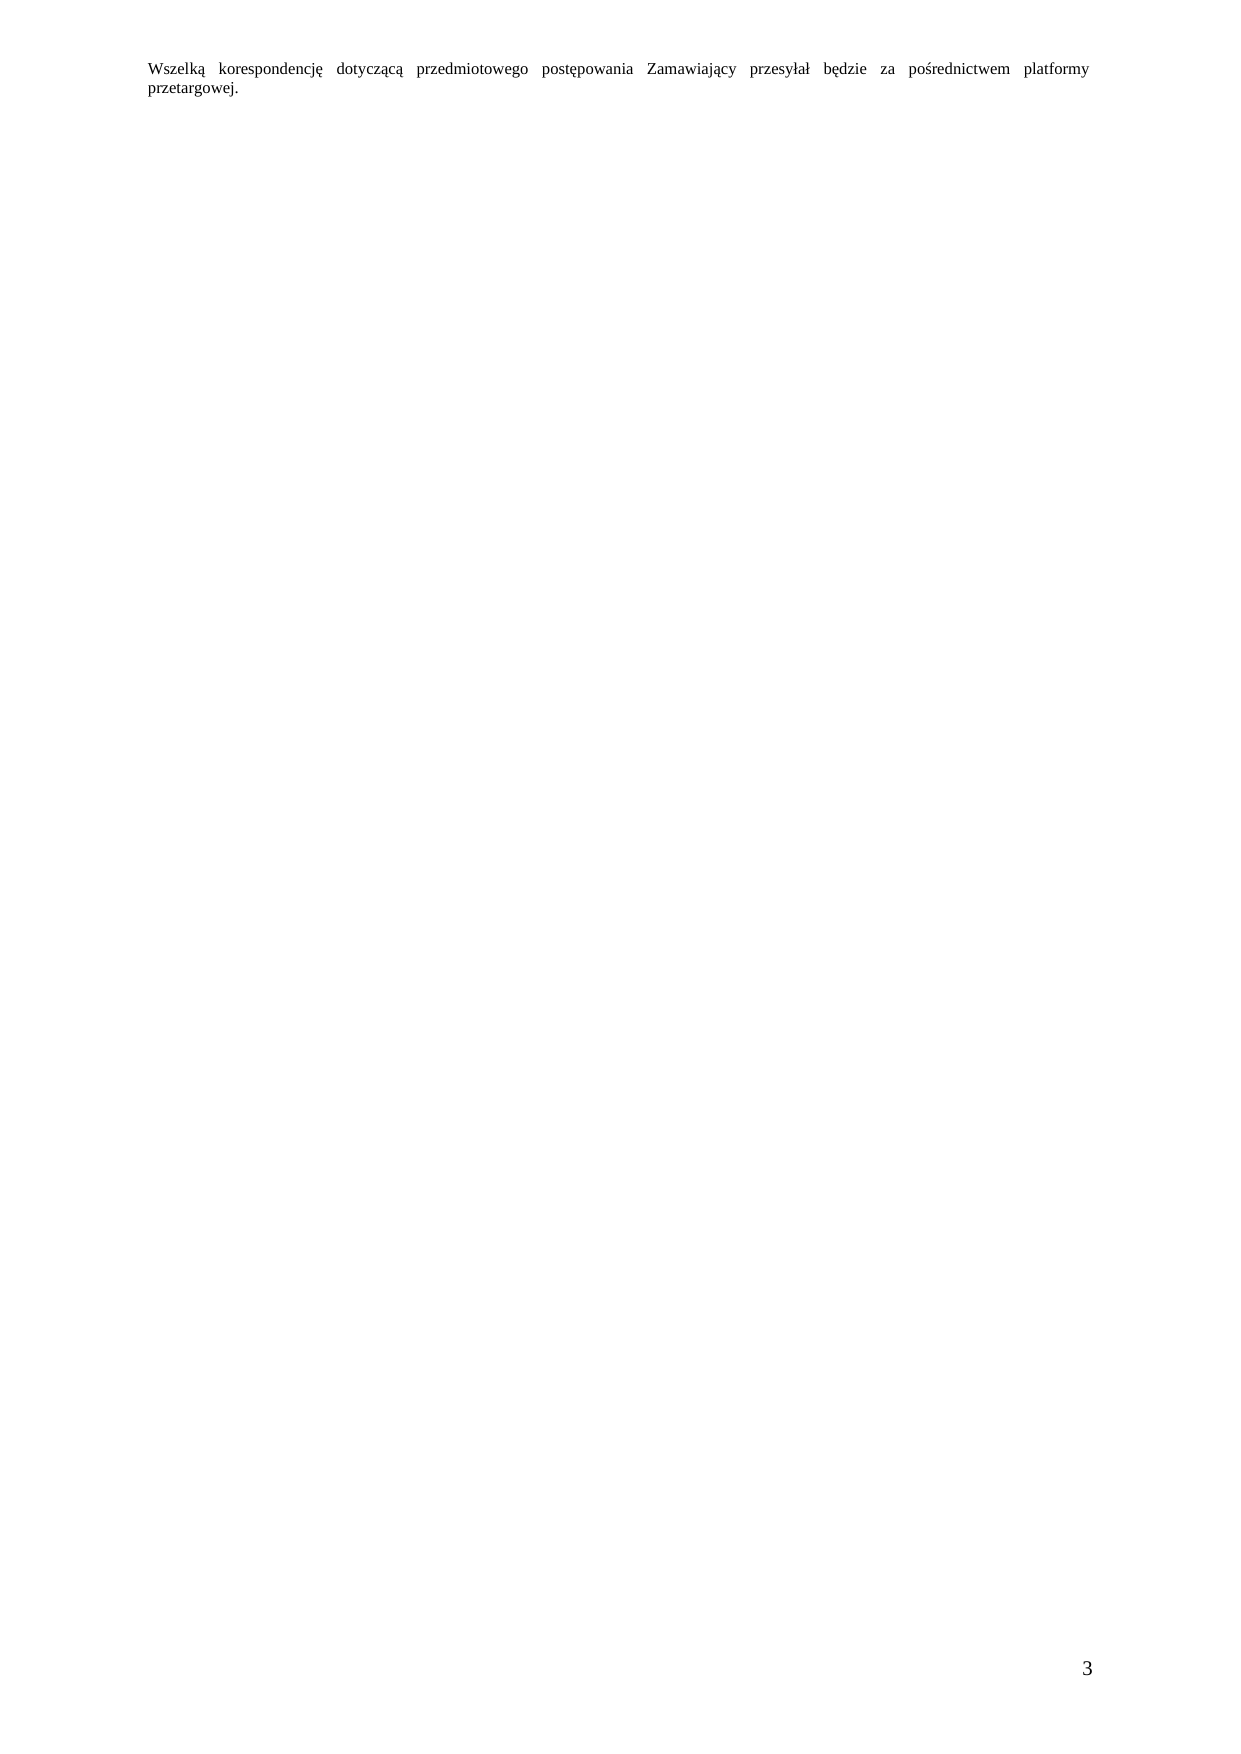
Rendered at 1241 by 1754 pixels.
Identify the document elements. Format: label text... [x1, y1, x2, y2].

text Wszelką korespondencję dotyczącą przedmiotowego postępowania Zamawiający przesyłał będzie za pośrednictwem platformy przetargowej. [148, 59, 1090, 97]
